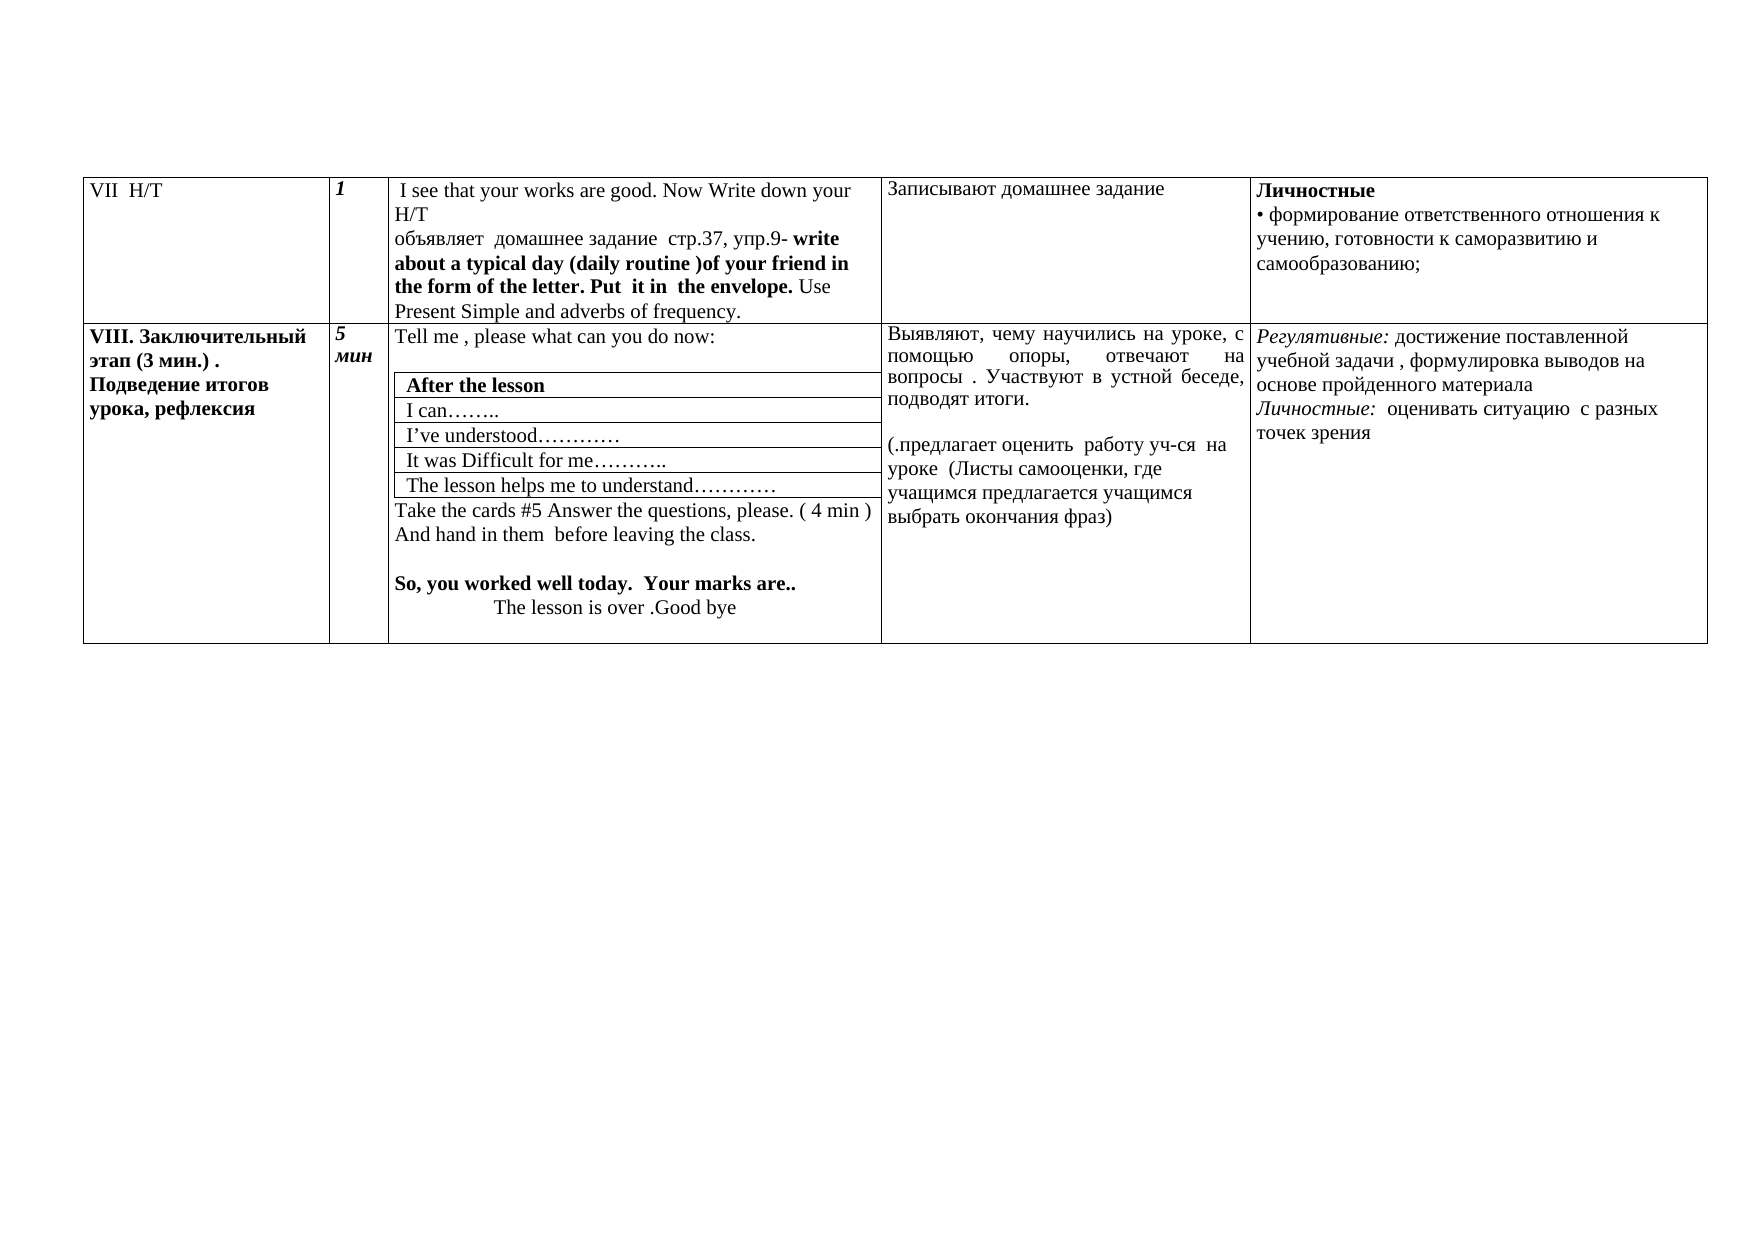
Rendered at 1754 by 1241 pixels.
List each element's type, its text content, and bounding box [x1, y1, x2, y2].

table_cell Записывают домашнее задание [882, 178, 1250, 323]
table_cell Регулятивные: достижение поставленной учебной задачи , формулировка выводов на основе пройденного материала Личностные: оценивать ситуацию с разных точек зрения [1251, 324, 1707, 643]
table_cell Личностные • формирование ответственного отношения к учению, готовности к саморазвитию и самообразованию; [1251, 178, 1707, 323]
table_cell VIII. Заключительный этап (3 мин.) . Подведение итогов урока, рефлексия [84, 324, 329, 643]
table_cell 5 мин [330, 324, 388, 643]
table_cell Выявляют, чему научились на уроке, с помощью опоры, отвечают на вопросы . Участвуют в устной беседе, подводят итоги. (.предлагает оценить работу уч-ся на уроке (Листы самооценки, где учащимся предлагается учащимся выбрать окончания фраз) [882, 324, 1250, 643]
table_cell 1 [330, 178, 388, 323]
table_cell VII H/T [84, 178, 329, 323]
table_cell I see that your works are good. Now Write down your H/T объявляет домашнее задание стр.37, упр.9- write about a typical day (daily routine )of your friend in the form of the letter. Put it in the envelope. Use Present Simple and adverbs of frequency. [389, 178, 881, 323]
table_cell Tell me , please what can you do now: Take the cards #5 Answer the questions, please. ( 4 min ) And hand in them before leaving the class. So, you worked well today. Your marks are.. The lesson is over .Good bye [389, 324, 881, 643]
